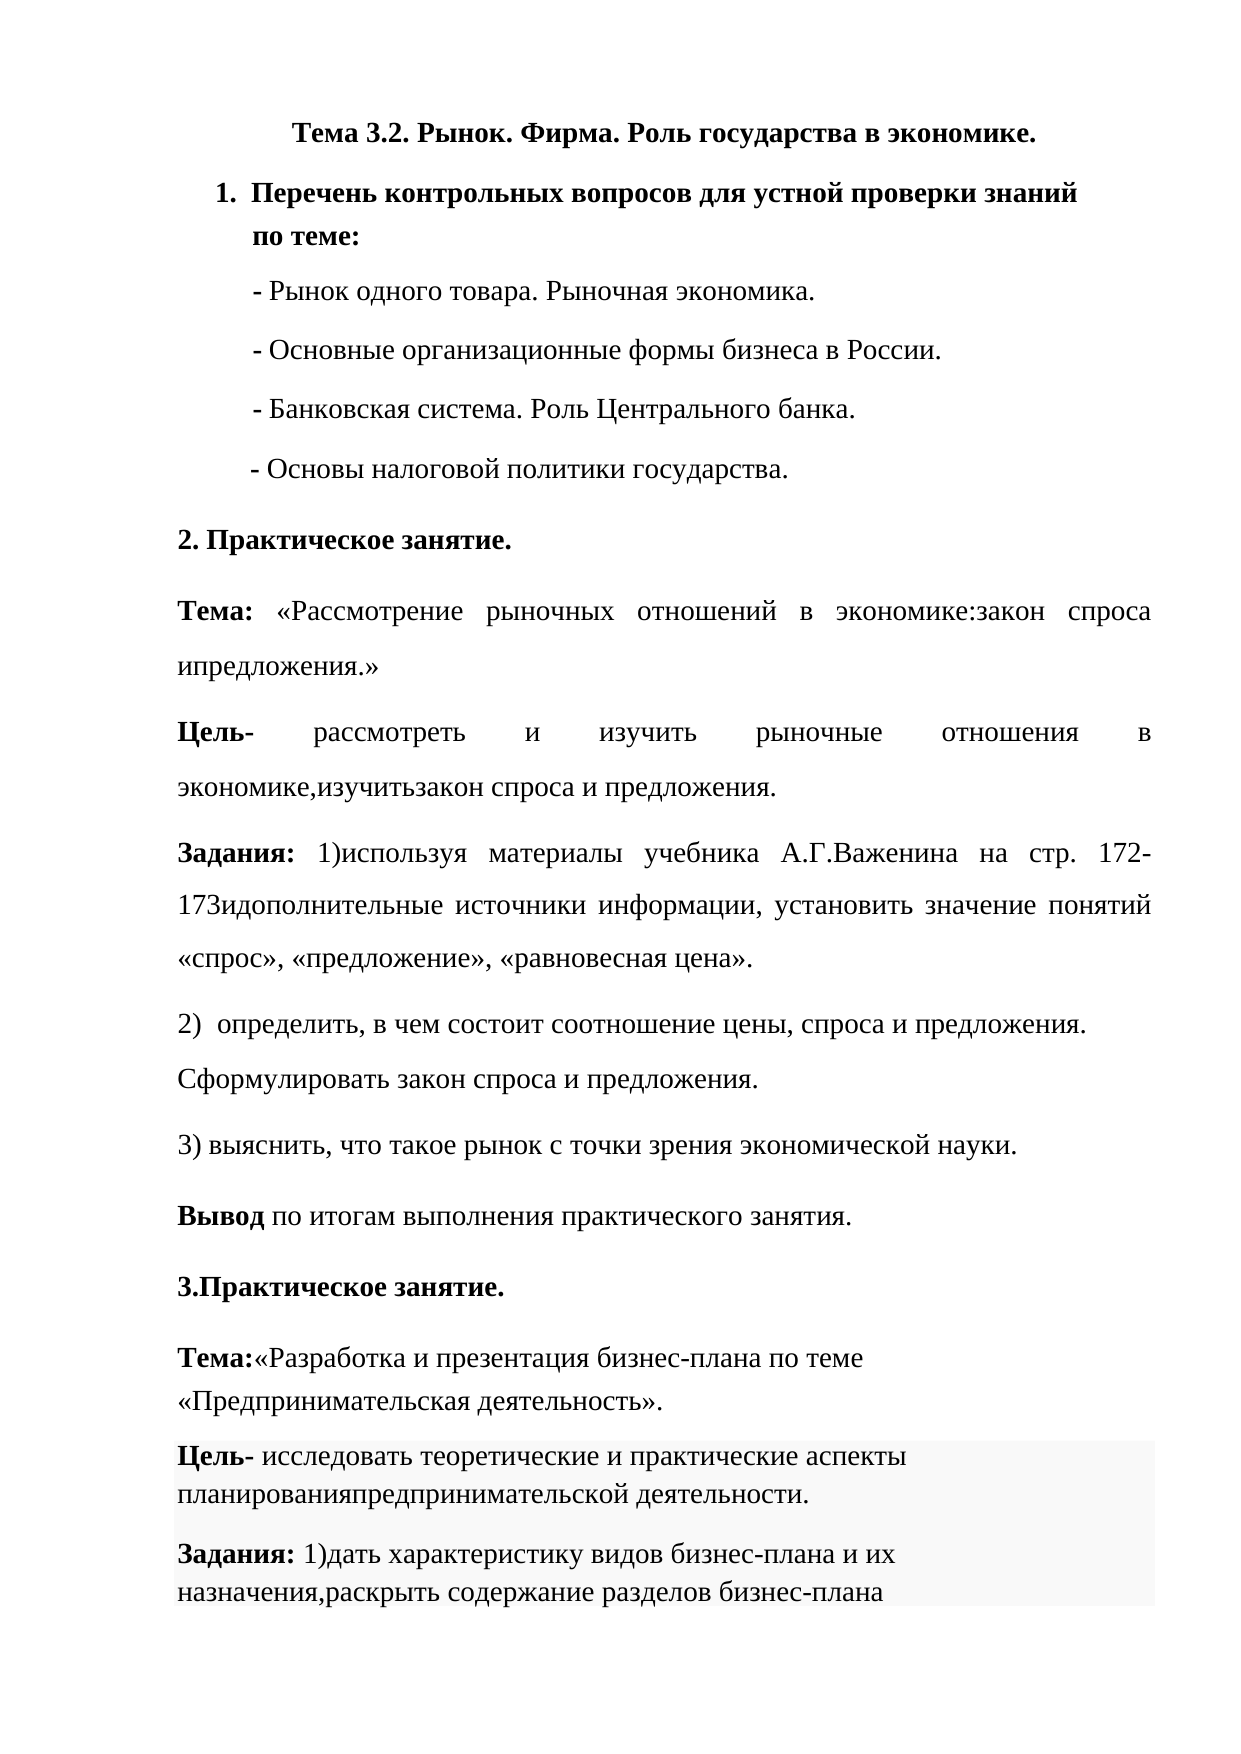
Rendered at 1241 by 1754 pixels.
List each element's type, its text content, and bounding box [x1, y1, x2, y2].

list выяснить, что такое рынок с точки зрения экономической науки. [177, 1127, 1152, 1161]
text Цель- исследовать теоретические и практические аспекты планированияпредпринимательской деятельности. [177, 1438, 1152, 1510]
list Основные организационные формы бизнеса в России. [252, 332, 1152, 366]
text Цель- рассмотреть и изучить рыночные отношения в экономике,изучитьзакон спроса и предложения. [177, 714, 1152, 802]
list Практическое занятие. [177, 522, 1152, 556]
list определить, в чем состоит соотношение цены, спроса и предложения. Сформулировать закон спроса и предложения. [177, 1006, 1152, 1094]
text 3.Практическое занятие. [177, 1269, 1152, 1303]
list Банковская система. Роль Центрального банка. [252, 392, 1152, 425]
text Вывод по итогам выполнения практического занятия. [177, 1198, 1152, 1231]
text Задания: 1)используя материалы учебника А.Г.Важенина на стр. 172-173идополнительные источники информации, установить значение понятий «спрос», «предложение», «равновесная цена». [177, 835, 1152, 973]
text Тема: «Рассмотрение рыночных отношений в экономике:закон спроса ипредложения.» [177, 593, 1152, 681]
text Тема 3.2. Рынок. Фирма. Роль государства в экономике. [292, 115, 1152, 149]
list Основы налоговой политики государства. [250, 451, 1152, 484]
list Перечень контрольных вопросов для устной проверки знаний по теме: [215, 175, 1117, 252]
text Тема:«Разработка и презентация бизнес-плана по теме «Предпринимательская деятельность». [177, 1340, 1152, 1416]
list Рынок одного товара. Рыночная экономика. [252, 273, 1152, 306]
text Задания: 1)дать характеристику видов бизнес-плана и их назначения,раскрыть содержание разделов бизнес-плана [177, 1536, 1152, 1608]
